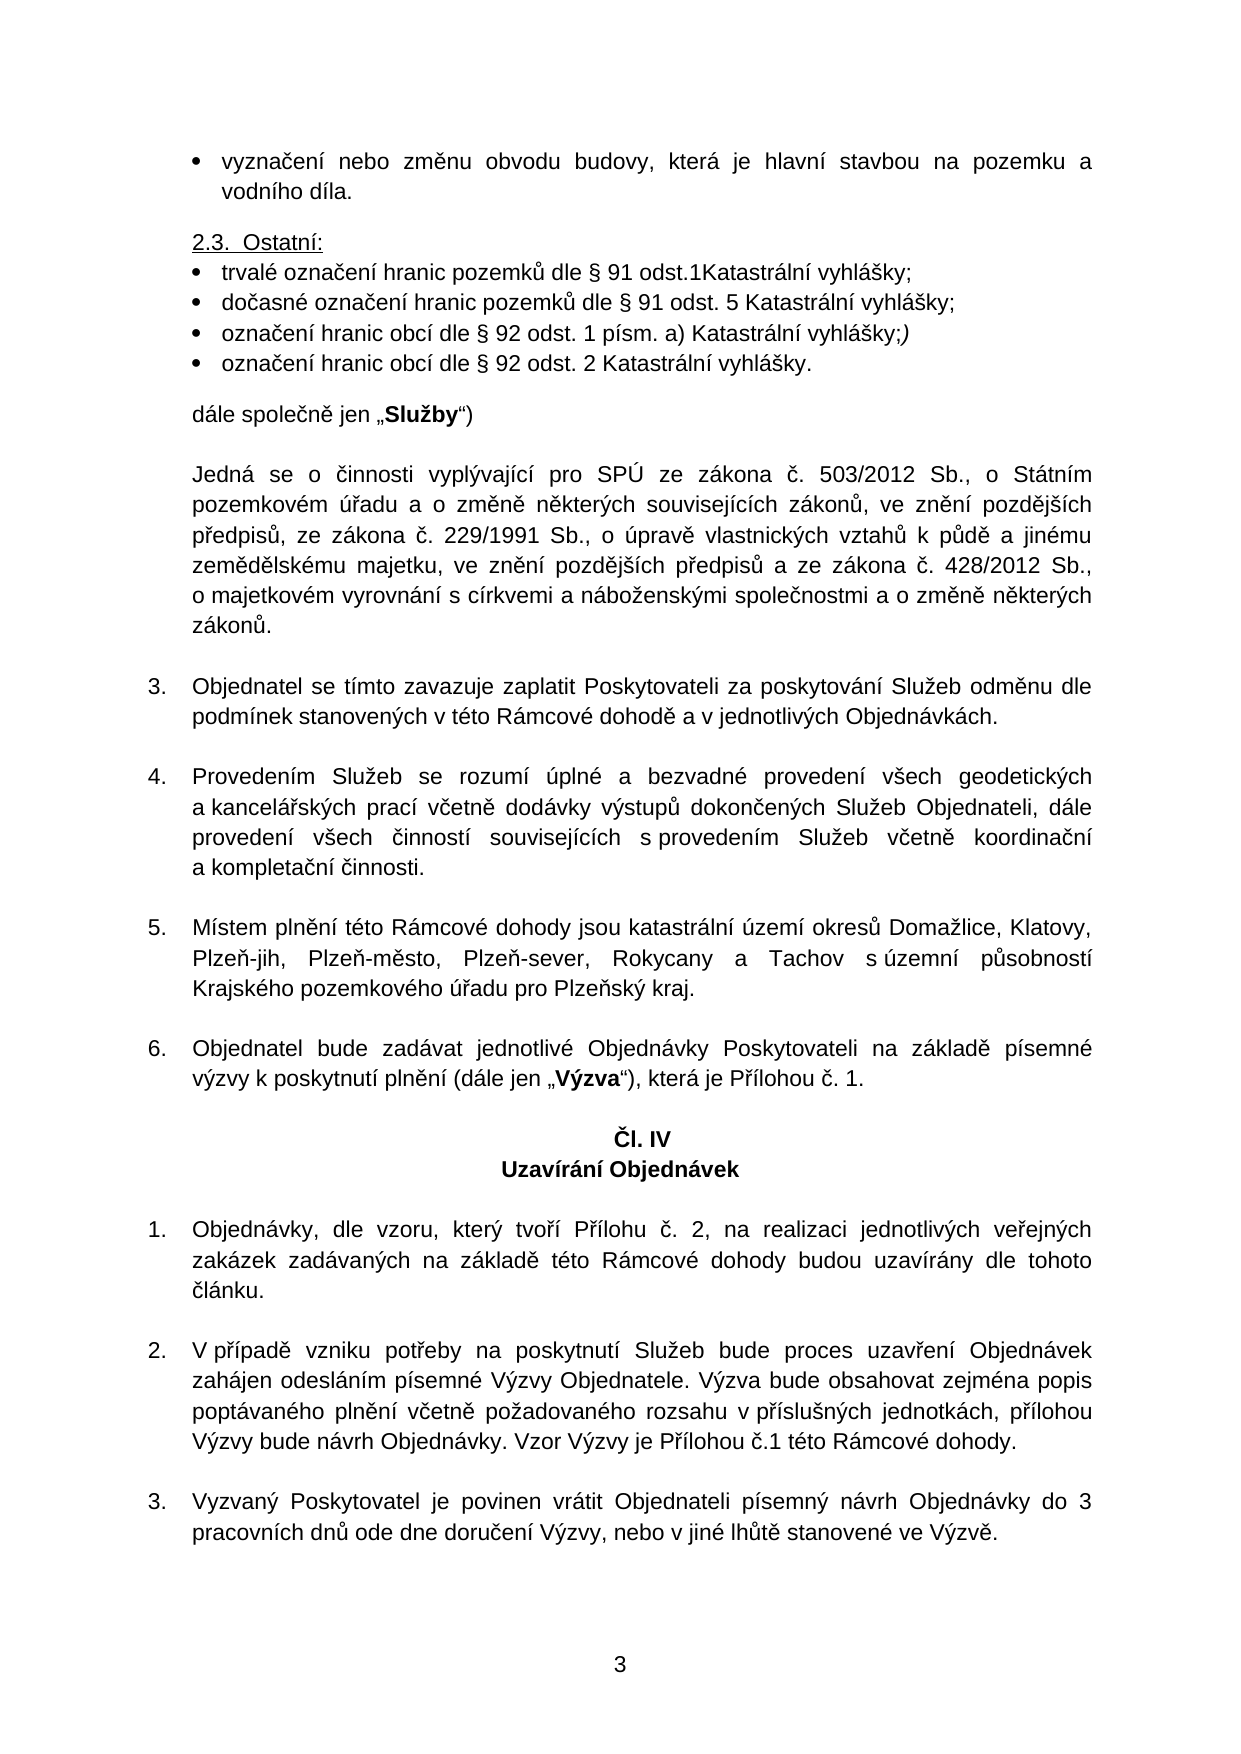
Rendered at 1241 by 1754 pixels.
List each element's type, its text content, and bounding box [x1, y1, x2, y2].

text Jedná se o činnosti vyplývající pro SPÚ ze zákona č. 503/2012 Sb., o Státním pozemkovém úřadu a o změně některých souvisejících zákonů, ve znění pozdějších předpisů, ze zákona č. 229/1991 Sb., o úpravě vlastnických vztahů k půdě a jinému zemědělskému majetku, ve znění pozdějších předpisů a ze zákona č. 428/2012 Sb., o majetkovém vyrovnání s církvemi a náboženskými společnostmi a o změně některých zákonů. [192, 461, 1093, 638]
text dále společně jen „Služby“) [192, 401, 1093, 427]
list Vyzvaný Poskytovatel je povinen vrátit Objednateli písemný návrh Objednávky do 3 pracovních dnů ode dne doručení Výzvy, nebo v jiné lhůtě stanovené ve Výzvě. [148, 1488, 1093, 1545]
list Objednatel se tímto zavazuje zaplatit Poskytovateli za poskytování Služeb odměnu dle podmínek stanovených v této Rámcové dohodě a v jednotlivých Objednávkách. [148, 673, 1093, 729]
list vyznačení nebo změnu obvodu budovy, která je hlavní stavbou na pozemku a vodního díla. [192, 148, 1093, 204]
subtitle Uzavírání Objednávek [148, 1156, 1093, 1182]
list trvalé označení hranic pozemků dle § 91 odst.1Katastrální vyhlášky; [192, 259, 1093, 285]
list Čl. IV [192, 1126, 1093, 1152]
list Místem plnění této Rámcové dohody jsou katastrální území okresů Domažlice, Klatovy, Plzeň-jih, Plzeň-město, Plzeň-sever, Rokycany a Tachov s územní působností Krajského pozemkového úřadu pro Plzeňský kraj. [148, 914, 1093, 1001]
list označení hranic obcí dle § 92 odst. 1 písm. a) Katastrální vyhlášky;) [192, 319, 1093, 346]
list dočasné označení hranic pozemků dle § 91 odst. 5 Katastrální vyhlášky; [192, 289, 1093, 316]
list Provedením Služeb se rozumí úplné a bezvadné provedení všech geodetických a kancelářských prací včetně dodávky výstupů dokončených Služeb Objednateli, dále provedení všech činností souvisejících s provedením Služeb včetně koordinační a kompletační činnosti. [148, 763, 1093, 880]
list Objednatel bude zadávat jednotlivé Objednávky Poskytovateli na základě písemné výzvy k poskytnutí plnění (dále jen „Výzva“), která je Přílohou č. 1. [148, 1035, 1093, 1092]
list označení hranic obcí dle § 92 odst. 2 Katastrální vyhlášky. [192, 350, 1093, 376]
text 2.3. Ostatní: [192, 229, 1093, 255]
list V případě vzniku potřeby na poskytnutí Služeb bude proces uzavření Objednávek zahájen odesláním písemné Výzvy Objednatele. Výzva bude obsahovat zejména popis poptávaného plnění včetně požadovaného rozsahu v příslušných jednotkách, přílohou Výzvy bude návrh Objednávky. Vzor Výzvy je Přílohou č.1 této Rámcové dohody. [148, 1337, 1093, 1454]
list Objednávky, dle vzoru, který tvoří Přílohu č. 2, na realizaci jednotlivých veřejných zakázek zadávaných na základě této Rámcové dohody budou uzavírány dle tohoto článku. [148, 1216, 1093, 1303]
